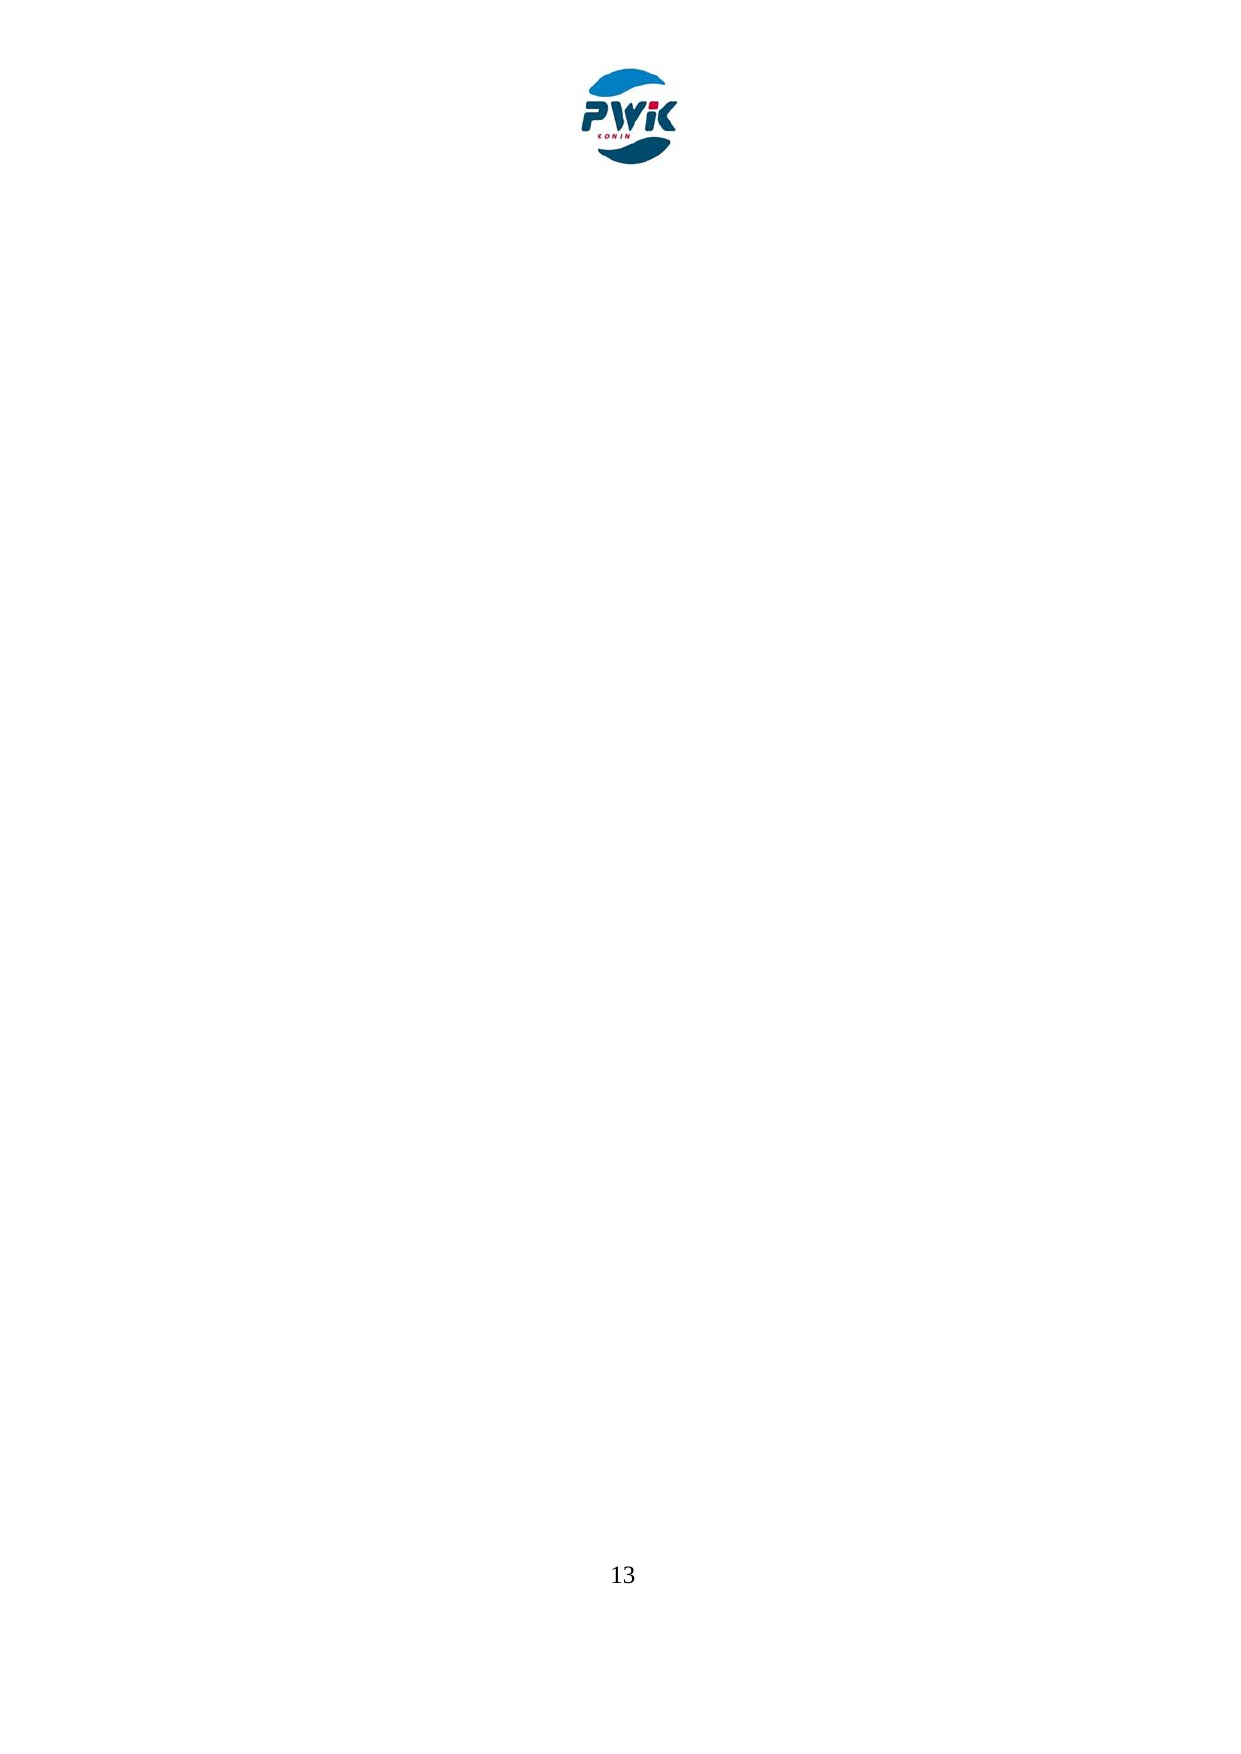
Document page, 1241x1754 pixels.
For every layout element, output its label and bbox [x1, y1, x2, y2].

picture [575, 63, 682, 167]
